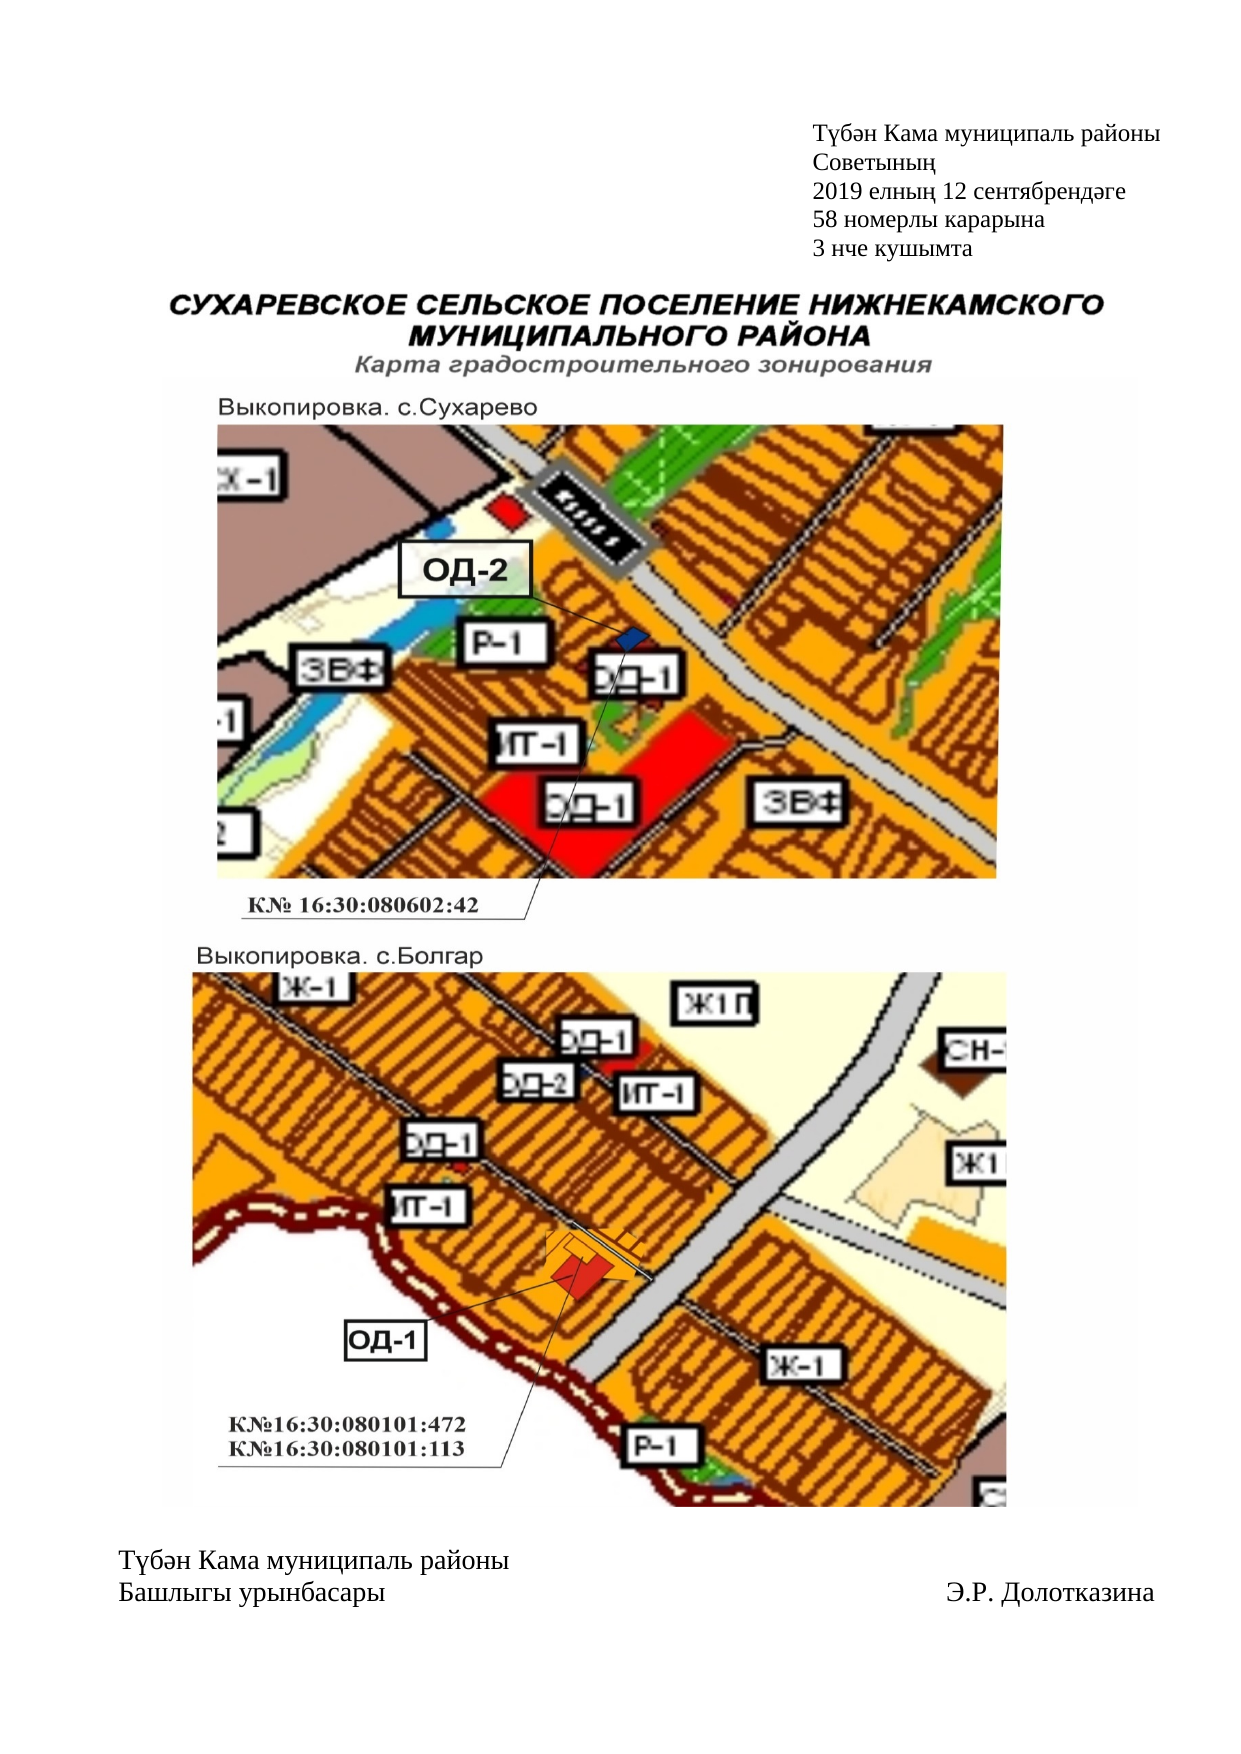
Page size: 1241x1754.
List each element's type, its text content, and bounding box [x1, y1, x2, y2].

text Советының [812, 147, 1181, 176]
text Башлыгы урынбасары Э.Р. Долотказина [118, 1575, 1181, 1608]
text Түбән Кама муниципаль районы [118, 1543, 1181, 1575]
text Түбән Кама муниципаль районы [812, 118, 1181, 147]
text 3 нче кушымта [812, 233, 1181, 262]
picture [161, 292, 1138, 1507]
text 58 номерлы карарына [812, 204, 1181, 233]
text 2019 елның 12 сентябрендәге [812, 176, 1181, 204]
